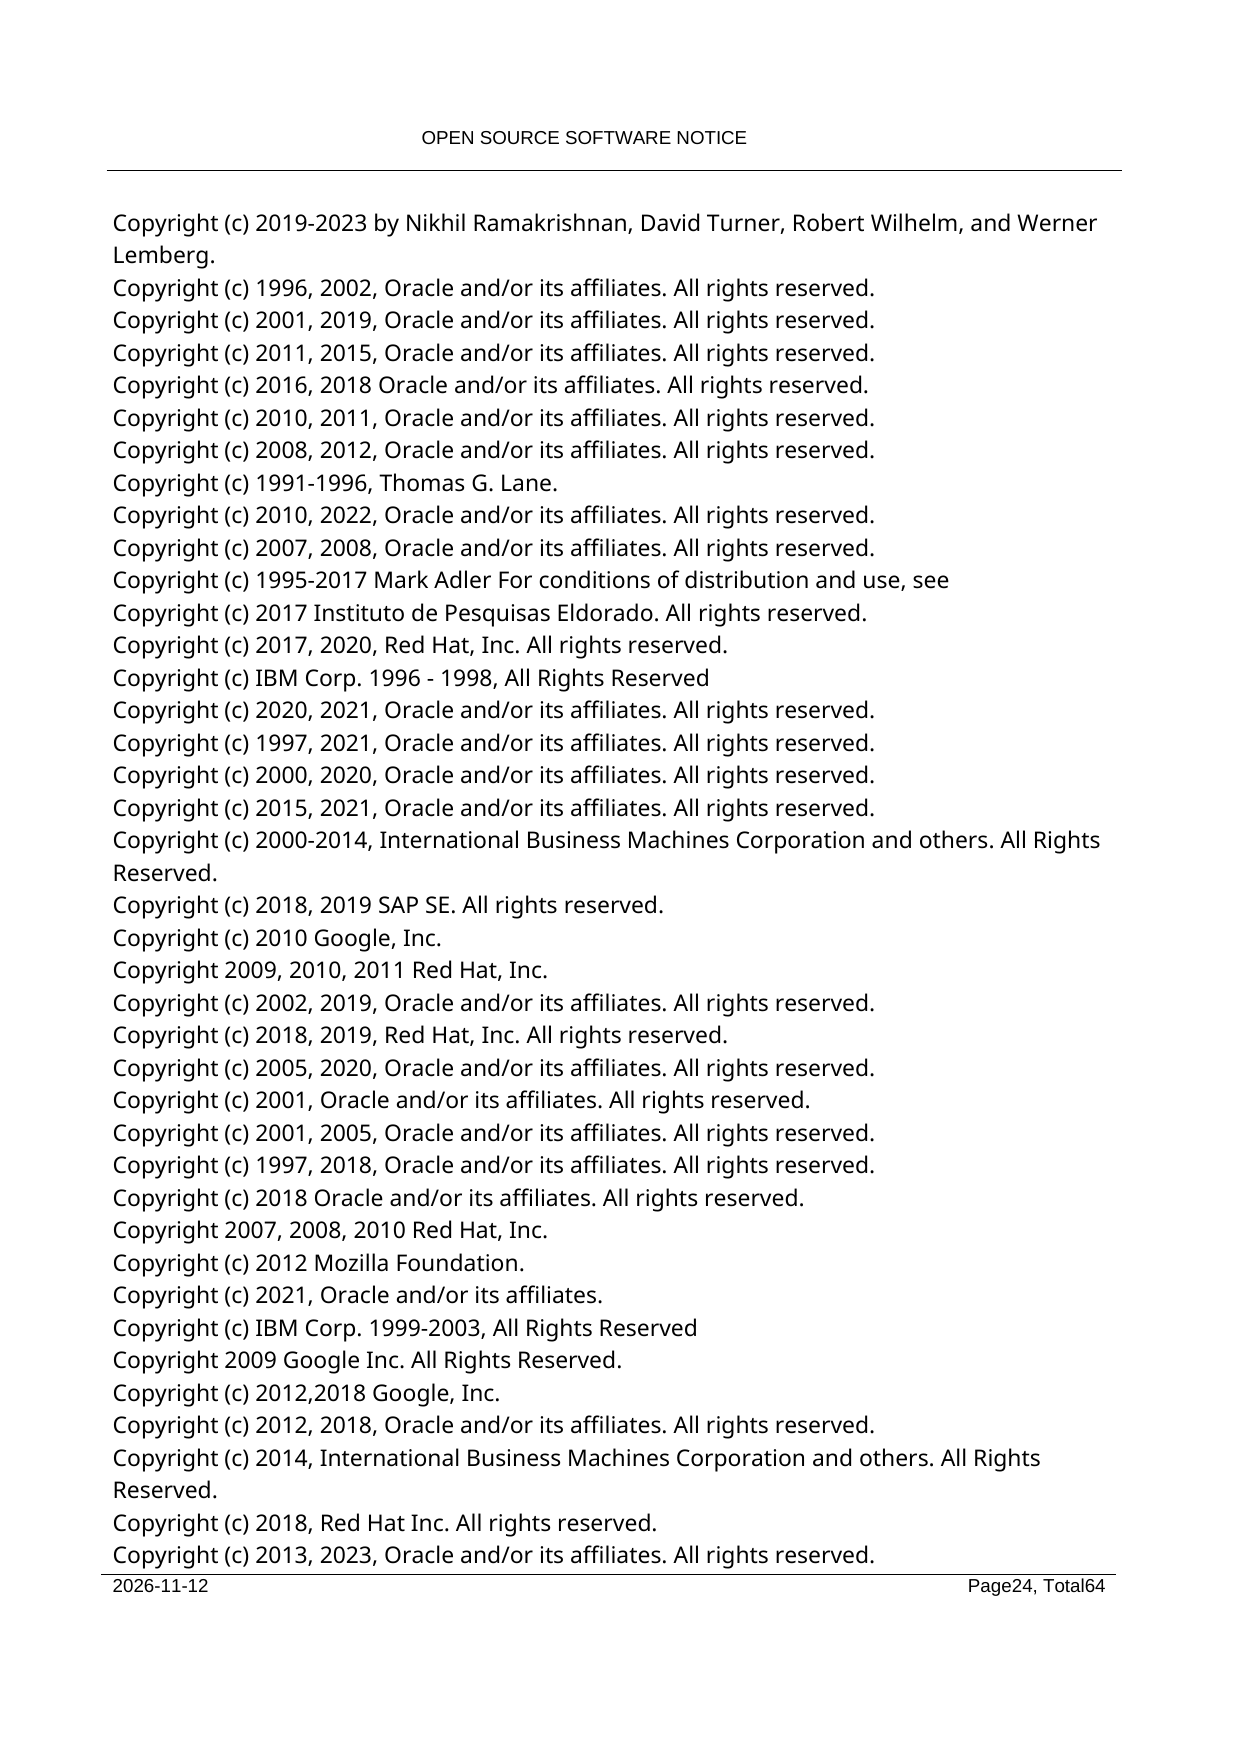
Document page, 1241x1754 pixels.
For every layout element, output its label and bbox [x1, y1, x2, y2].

text [112, 206, 1128, 1571]
